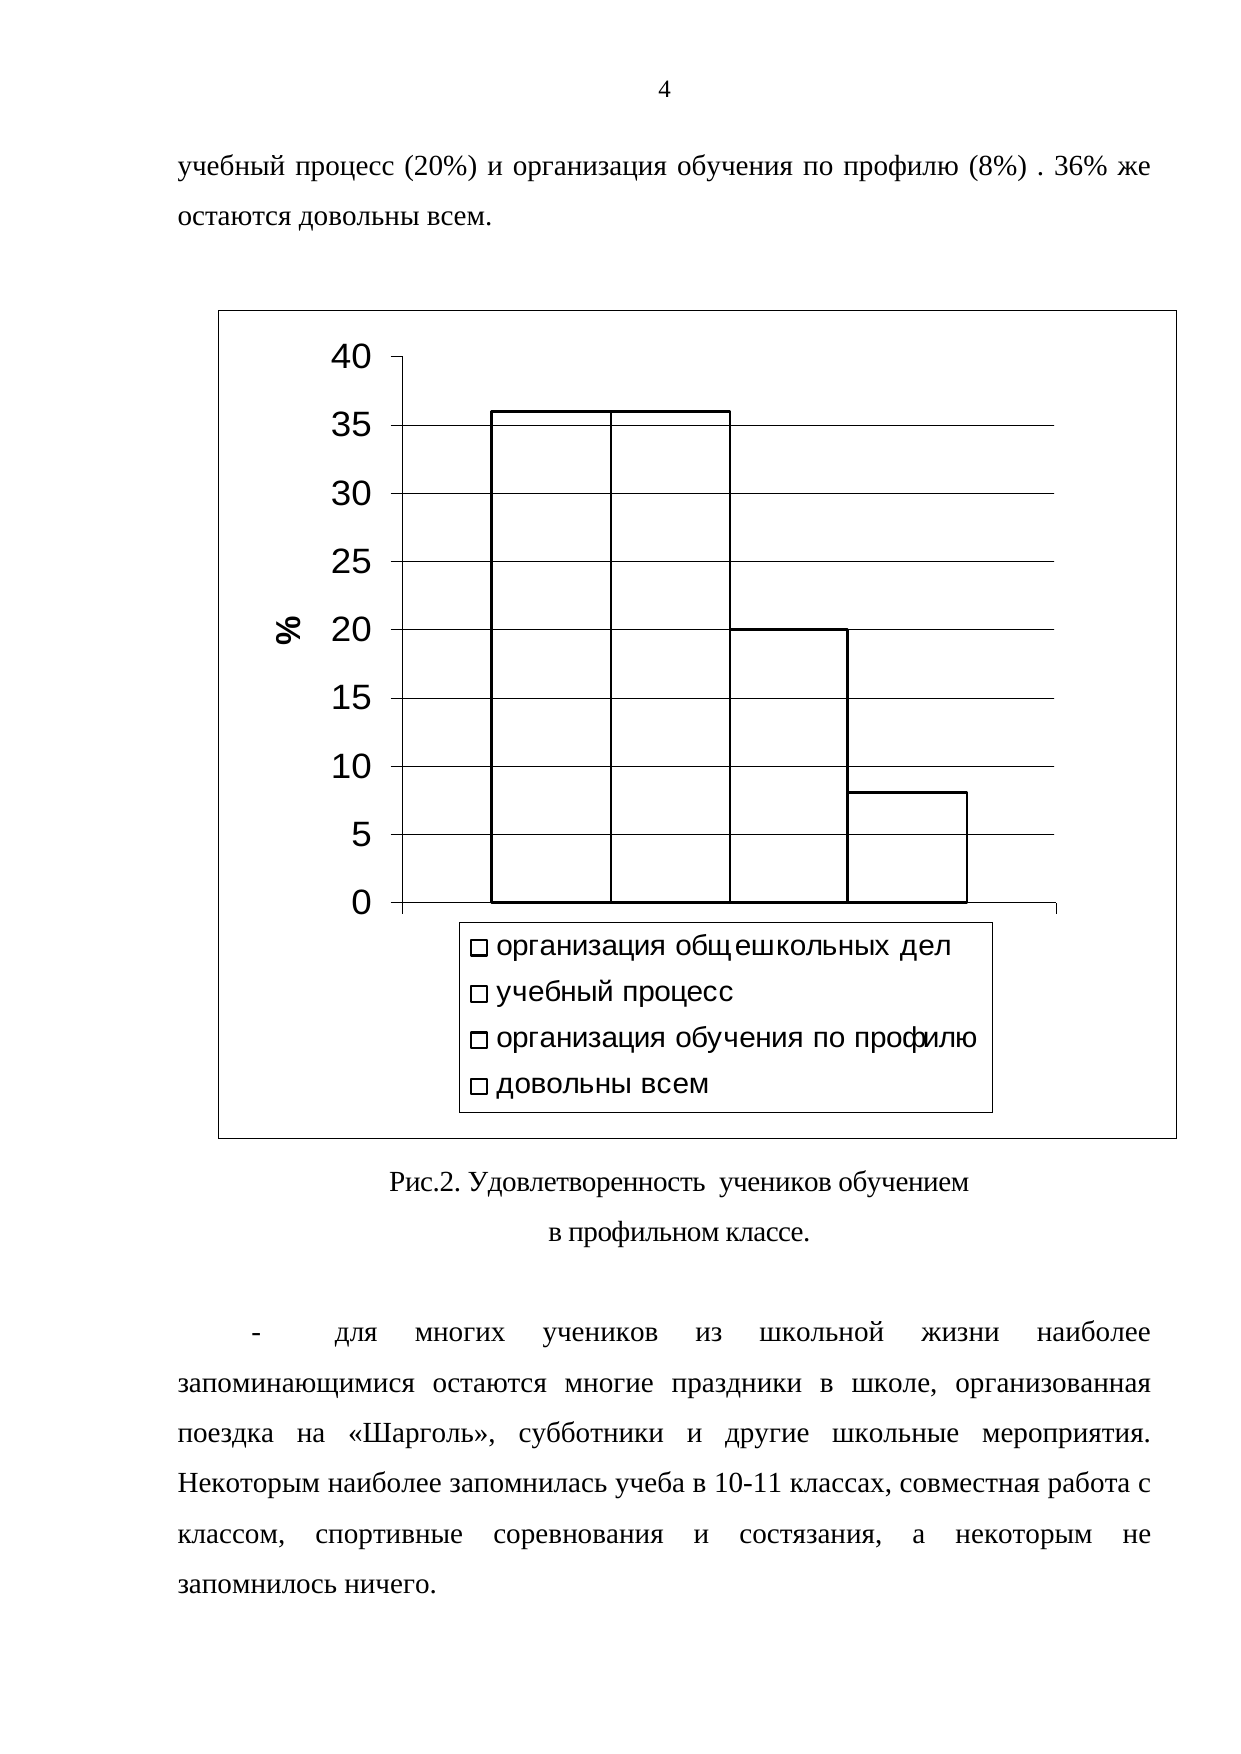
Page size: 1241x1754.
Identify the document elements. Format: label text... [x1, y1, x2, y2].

text - для многих учеников из школьной жизни наиболее запоминающимися остаются многие праздники в школе, организованная поездка на «Шарголь», субботники и другие школьные мероприятия. Некоторым наиболее запомнилась учеба в 10-11 классах, совместная работа с классом, спортивные соревнования и состязания, а некоторым не запомнилось ничего. [177, 1314, 1152, 1600]
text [177, 118, 1152, 232]
text в профильном классе. [177, 1214, 1152, 1247]
text Рис.2. Удовлетворенность учеников обучением [177, 1164, 1152, 1197]
